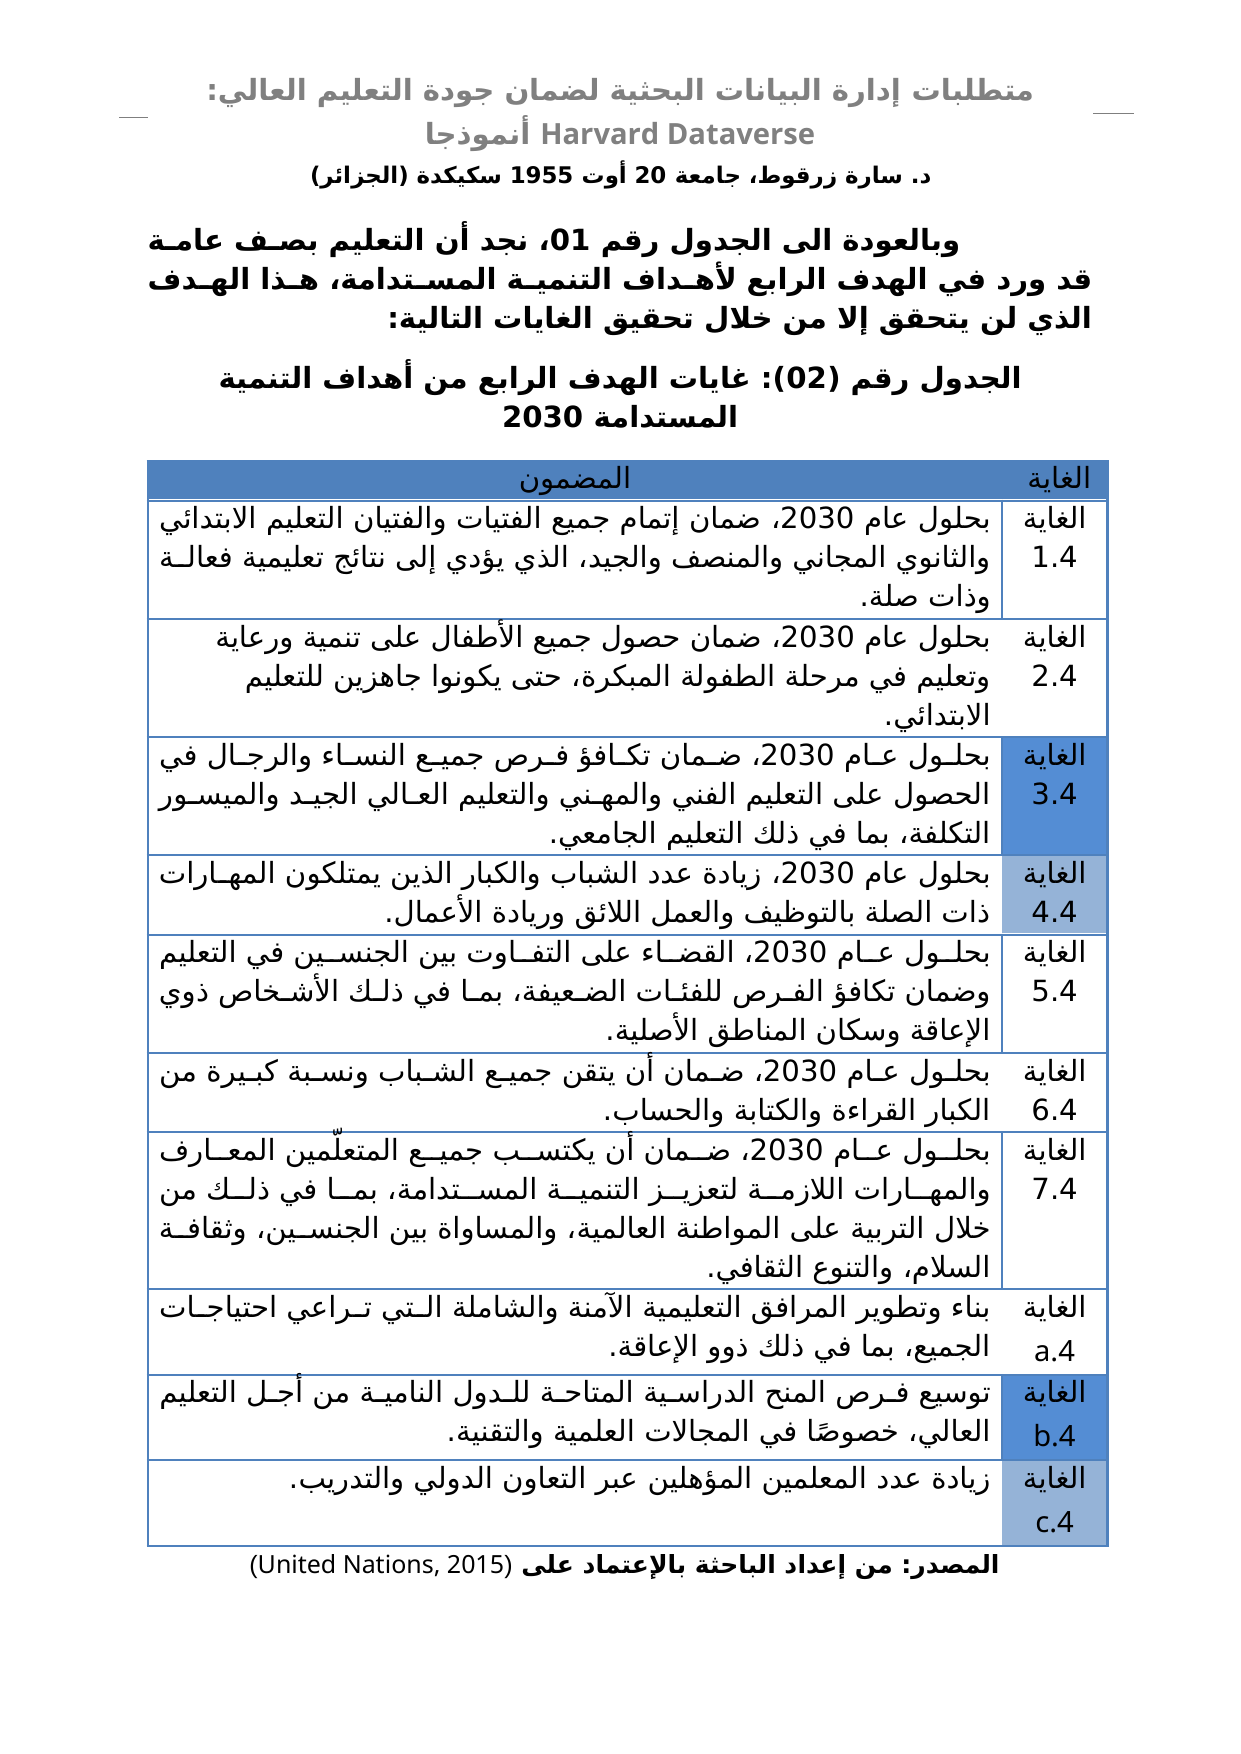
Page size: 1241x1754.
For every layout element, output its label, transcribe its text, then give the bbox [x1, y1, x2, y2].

table_cell بناء وتطوير المرافق التعليمية الآمنة والشاملة التي تراعي احتياجات الجميع، بما في ذلك ذوو الإعاقة. [149, 1290, 1002, 1374]
text الجدول رقم (02): غايات الهدف الرابع من أهداف التنمية المستدامة 2030 [148, 361, 1093, 434]
table_cell بحلول عام 2030، زيادة عدد الشباب والكبار الذين يمتلكون المهارات ذات الصلة بالتوظيف والعمل اللائق وريادة الأعمال. [149, 856, 1002, 933]
table_header الغاية [1002, 462, 1106, 499]
table_cell بحلول عام 2030، القضاء على التفاوت بين الجنسين في التعليم وضمان تكافؤ الفرص للفئات الضعيفة، بما في ذلك الأشخاص ذوي الإعاقة وسكان المناطق الأصلية. [149, 936, 1001, 1052]
table_cell بحلول عام 2030، ضمان حصول جميع الأطفال على تنمية ورعاية وتعليم في مرحلة الطفولة المبكرة، حتى يكونوا جاهزين للتعليم الابتدائي. [149, 620, 1002, 736]
table_cell بحلول عام 2030، ضمان تكافؤ فرص جميع النساء والرجال في الحصول على التعليم الفني والمهني والتعليم العالي الجيد والميسور التكلفة، بما في ذلك التعليم الجامعي. [149, 738, 1001, 854]
table_cell بحلول عام 2030، ضمان أن يتقن جميع الشباب ونسبة كبيرة من الكبار القراءة والكتابة والحساب. [149, 1054, 1002, 1131]
text المصدر: من إعداد الباحثة بالإعتماد على [148, 1547, 1093, 1581]
table_cell الغاية a.4 [1002, 1290, 1106, 1374]
table_cell بحلول عام 2030، ضمان أن يكتسب جميع المتعلّمين المعارف والمهارات اللازمة لتعزيز التنمية المستدامة، بما في ذلك من خلال التربية على المواطنة العالمية، والمساواة بين الجنسين، وثقافة السلام، والتنوع الثقافي. [149, 1133, 1001, 1288]
table_cell توسيع فرص المنح الدراسية المتاحة للدول النامية من أجل التعليم العالي، خصوصًا في المجالات العلمية والتقنية. [149, 1376, 1001, 1459]
table_cell زيادة عدد المعلمين المؤهلين عبر التعاون الدولي والتدريب. [149, 1461, 1002, 1545]
table_cell الغاية 4.4 [1002, 856, 1106, 933]
table_header المضمون [149, 462, 1002, 499]
table_cell الغاية 7.4 [1003, 1133, 1106, 1288]
table_cell بحلول عام 2030، ضمان إتمام جميع الفتيات والفتيان التعليم الابتدائي والثانوي المجاني والمنصف والجيد، الذي يؤدي إلى نتائج تعليمية فعالة وذات صلة. [149, 502, 1001, 618]
table_cell الغاية 2.4 [1002, 620, 1106, 736]
table_cell الغاية b.4 [1003, 1376, 1106, 1459]
text وبالعودة الى الجدول رقم 01، نجد أن التعليم بصف عامة قد ورد في الهدف الرابع لأهداف التنمية المستدامة، هذا الهدف الذي لن يتحقق إلا من خلال تحقيق الغايات التالية: [148, 223, 1093, 335]
table_cell الغاية c.4 [1002, 1461, 1106, 1545]
table_cell الغاية 1.4 [1003, 502, 1106, 618]
table_cell الغاية 6.4 [1002, 1054, 1106, 1131]
table_cell الغاية 5.4 [1003, 936, 1106, 1052]
table_cell الغاية 3.4 [1003, 738, 1106, 854]
